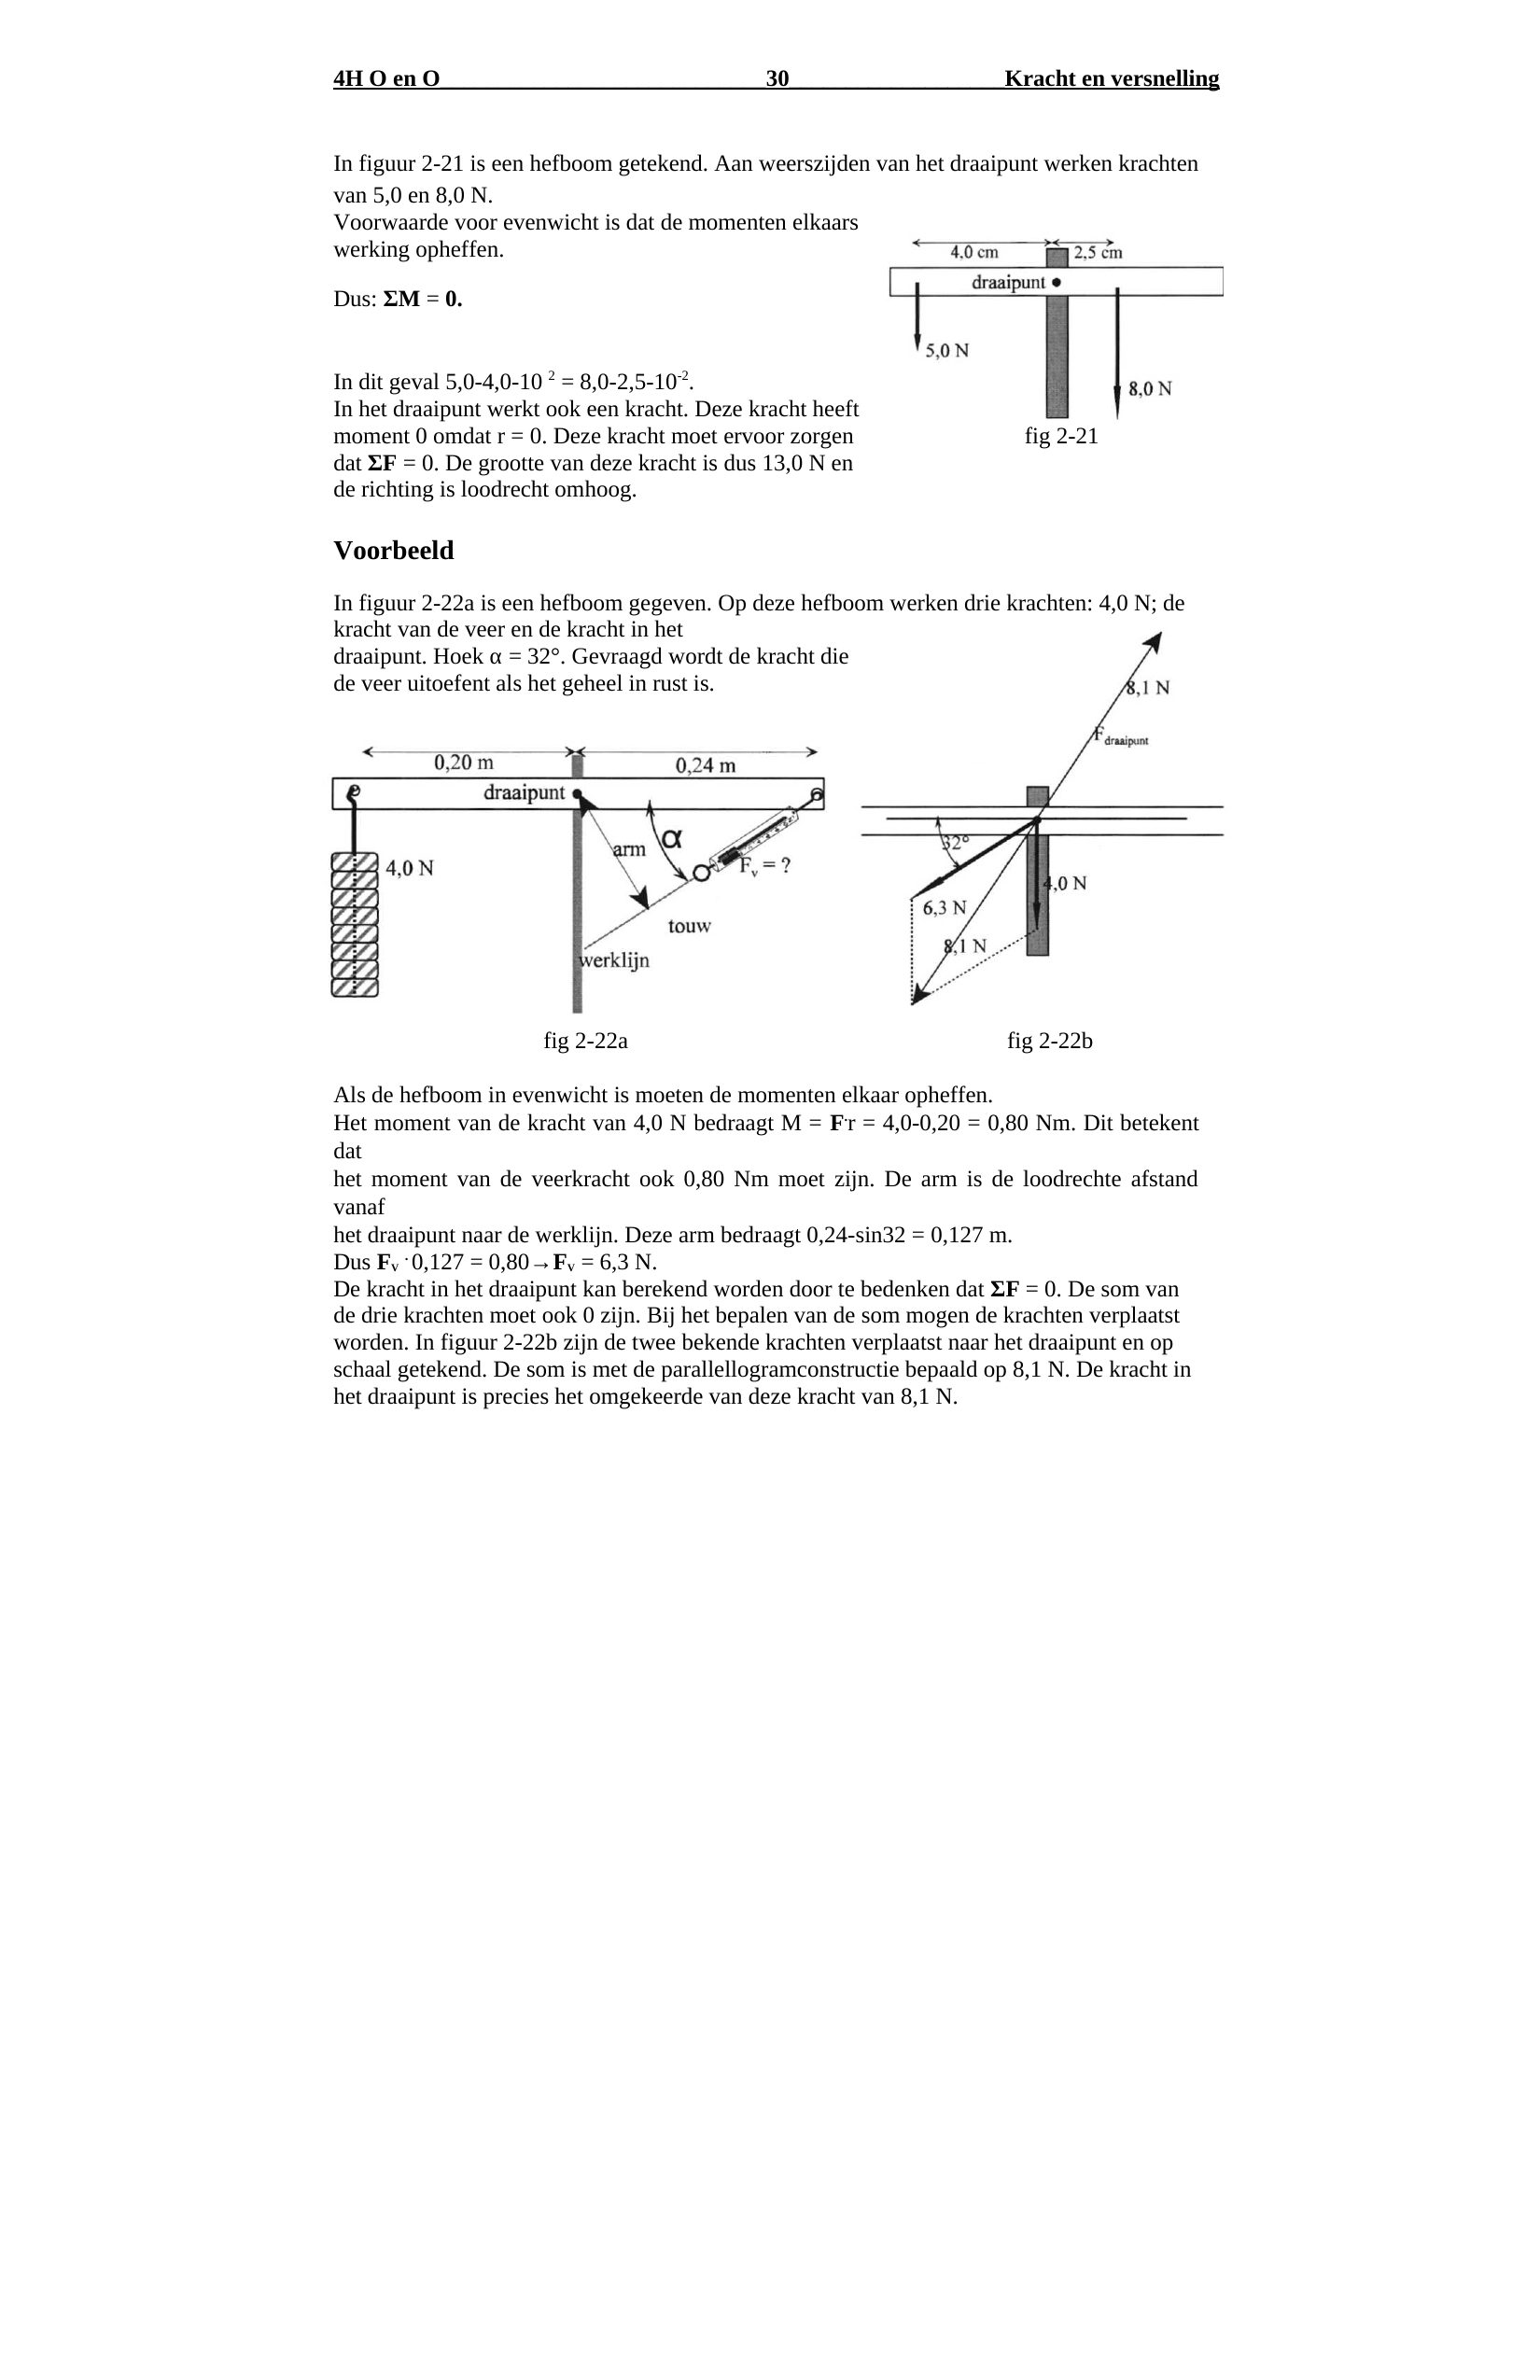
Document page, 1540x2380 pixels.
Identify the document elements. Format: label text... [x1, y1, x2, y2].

text de richting is loodrecht omhoog. [333, 475, 919, 502]
text het draaipunt naar de werklijn. Deze arm bedraagt 0,24-sin32 = 0,127 m. [333, 1220, 1200, 1248]
text draaipunt. Hoek α = 32°. Gevraagd wordt de kracht die [333, 642, 854, 669]
text moment 0 omdat r = 0. Deze kracht moet ervoor zorgen fig 2-21 [333, 422, 1251, 449]
text Het moment van de kracht van 4,0 N bedraagt M = F.r = 4,0-0,20 = 0,80 Nm. Dit betekent dat [333, 1108, 1200, 1164]
text Voorwaarde voor evenwicht is dat de momenten elkaars [333, 208, 1200, 235]
text het moment van de veerkracht ook 0,80 Nm moet zijn. De arm is de loodrechte afstand vanaf [333, 1164, 1200, 1220]
text In figuur 2-21 is een hefboom getekend. Aan weerszijden van het draaipunt werken krachten [333, 148, 1200, 176]
text werking opheffen. [333, 235, 870, 262]
text In dit geval 5,0-4,0-10 2 = 8,0-2,5-10-2. [333, 367, 870, 395]
text Als de hefboom in evenwicht is moeten de momenten elkaar opheffen. [333, 1081, 1200, 1108]
text Voorbeeld [333, 534, 1200, 566]
text In het draaipunt werkt ook een kracht. Deze kracht heeft [333, 395, 886, 422]
text Dus Fv . 0,127 = 0,80→Fv = 6,3 N. [333, 1248, 1200, 1275]
text van 5,0 en 8,0 N. [333, 181, 1200, 208]
text Dus: ΣM = 0. [333, 286, 870, 312]
text fig 2-22a fig 2-22b [543, 1027, 1200, 1054]
text In figuur 2-22a is een hefboom gegeven. Op deze hefboom werken drie krachten: 4,0 N; de kracht van de veer en de kracht in het [333, 589, 1219, 642]
text dat ΣF = 0. De grootte van deze kracht is dus 13,0 N en [333, 449, 1033, 475]
text de veer uitoefent als het geheel in rust is. [333, 669, 854, 696]
text De kracht in het draaipunt kan berekend worden door te bedenken dat ΣF = 0. De som van de drie krachten moet ook 0 zijn. Bij het bepalen van de som mogen de krachten verplaatst worden. In figuur 2-22b zijn de twee bekende krachten verplaatst naar het draaipunt en op schaal getekend. De som is met de parallellogramconstructie bepaald op 8,1 N. De kracht in het draaipunt is precies het omgekeerde van deze kracht van 8,1 N. [333, 1275, 1200, 1408]
